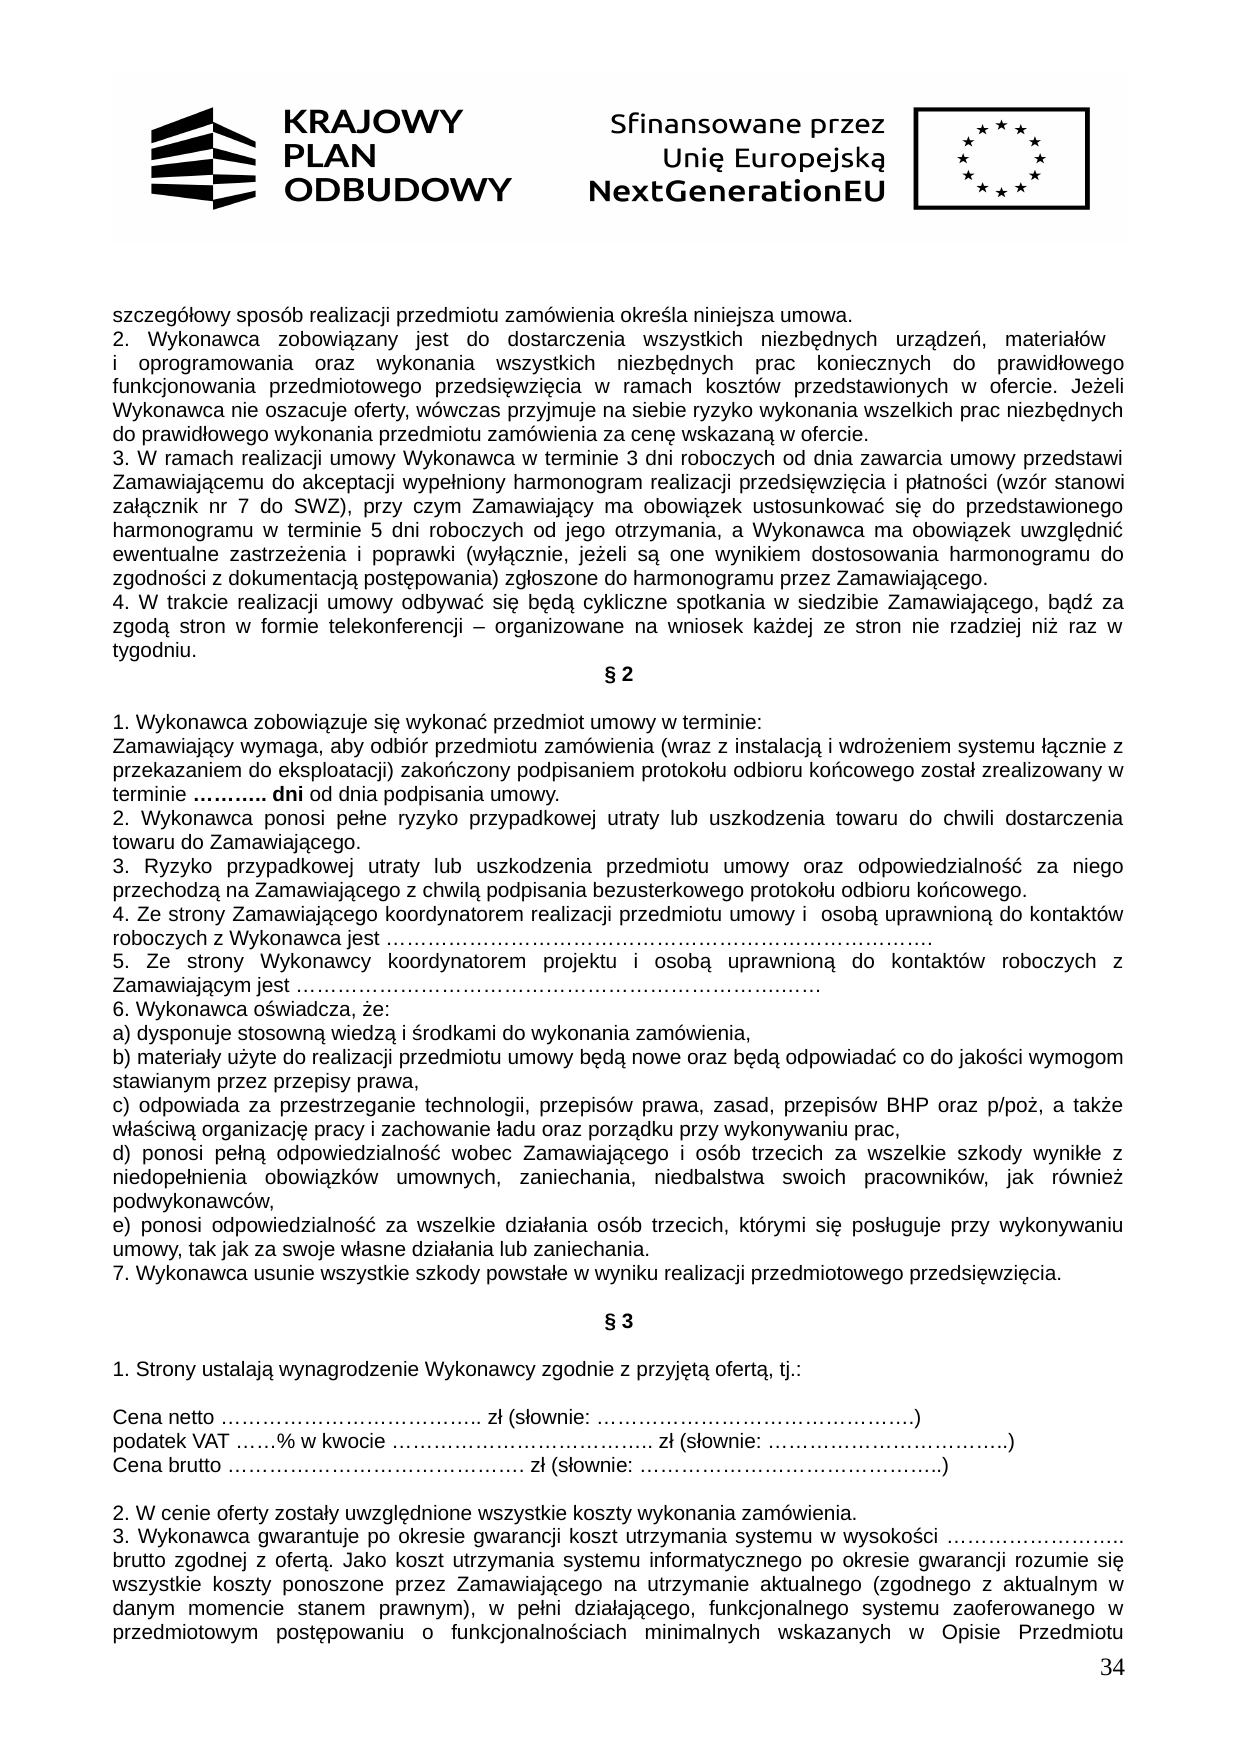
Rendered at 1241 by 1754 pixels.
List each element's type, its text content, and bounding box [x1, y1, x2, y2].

text § 3 [112, 1309, 1125, 1333]
text b) materiały użyte do realizacji przedmiotu umowy będą nowe oraz będą odpowiadać co do jakości wymogom stawianym przez przepisy prawa, [112, 1045, 1125, 1093]
text Cena brutto ……………………………………. zł (słownie: ……………………………………..) [112, 1452, 1125, 1476]
text d) ponosi pełną odpowiedzialność wobec Zamawiającego i osób trzecich za wszelkie szkody wynikłe z niedopełnienia obowiązków umownych, zaniechania, niedbalstwa swoich pracowników, jak również podwykonawców, [112, 1141, 1125, 1213]
text 2. Wykonawca ponosi pełne ryzyko przypadkowej utraty lub uszkodzenia towaru do chwili dostarczenia towaru do Zamawiającego. [112, 806, 1125, 853]
text 4. Ze strony Zamawiającego koordynatorem realizacji przedmiotu umowy i osobą uprawnioną do kontaktów roboczych z Wykonawca jest ……………………………………………………………………. [112, 901, 1125, 949]
picture [112, 73, 1129, 244]
text 1. Strony ustalają wynagrodzenie Wykonawcy zgodnie z przyjętą ofertą, tj.: [112, 1357, 1125, 1381]
text 5. Ze strony Wykonawcy koordynatorem projektu i osobą uprawnioną do kontaktów roboczych z Zamawiającym jest …………………………………………………………….…… [112, 949, 1125, 997]
text Cena netto ……………………………….. zł (słownie: ……………………………………….) [112, 1404, 1125, 1428]
text § 2 [112, 662, 1125, 686]
text a) dysponuje stosowną wiedzą i środkami do wykonania zamówienia, [112, 1021, 1125, 1045]
text Zamawiający wymaga, aby odbiór przedmiotu zamówienia (wraz z instalacją i wdrożeniem systemu łącznie z przekazaniem do eksploatacji) zakończony podpisaniem protokołu odbioru końcowego został zrealizowany w terminie ……….. dni od dnia podpisania umowy. [112, 734, 1125, 806]
text 6. Wykonawca oświadcza, że: [112, 997, 1125, 1021]
text e) ponosi odpowiedzialność za wszelkie działania osób trzecich, którymi się posługuje przy wykonywaniu umowy, tak jak za swoje własne działania lub zaniechania. [112, 1213, 1125, 1261]
text 3. W ramach realizacji umowy Wykonawca w terminie 3 dni roboczych od dnia zawarcia umowy przedstawi Zamawiającemu do akceptacji wypełniony harmonogram realizacji przedsięwzięcia i płatności (wzór stanowi załącznik nr 7 do SWZ), przy czym Zamawiający ma obowiązek ustosunkować się do przedstawionego harmonogramu w terminie 5 dni roboczych od jego otrzymania, a Wykonawca ma obowiązek uwzględnić ewentualne zastrzeżenia i poprawki (wyłącznie, jeżeli są one wynikiem dostosowania harmonogramu do zgodności z dokumentacją postępowania) zgłoszone do harmonogramu przez Zamawiającego. [112, 446, 1125, 590]
text podatek VAT ……% w kwocie ……………………………….. zł (słownie: ……………………………..) [112, 1428, 1125, 1452]
text 7. Wykonawca usunie wszystkie szkody powstałe w wyniku realizacji przedmiotowego przedsięwzięcia. [112, 1261, 1125, 1285]
text 1. Wykonawca zobowiązuje się wykonać przedmiot umowy w terminie: [112, 710, 1125, 734]
text 2. W cenie oferty zostały uwzględnione wszystkie koszty wykonania zamówienia. [112, 1500, 1125, 1524]
text c) odpowiada za przestrzeganie technologii, przepisów prawa, zasad, przepisów BHP oraz p/poż, a także właściwą organizację pracy i zachowanie ładu oraz porządku przy wykonywaniu prac, [112, 1093, 1125, 1141]
text 2. Wykonawca zobowiązany jest do dostarczenia wszystkich niezbędnych urządzeń, materiałów i oprogramowania oraz wykonania wszystkich niezbędnych prac koniecznych do prawidłowego funkcjonowania przedmiotowego przedsięwzięcia w ramach kosztów przedstawionych w ofercie. Jeżeli Wykonawca nie oszacuje oferty, wówczas przyjmuje na siebie ryzyko wykonania wszelkich prac niezbędnych do prawidłowego wykonania przedmiotu zamówienia za cenę wskazaną w ofercie. [112, 326, 1125, 446]
text 3. Ryzyko przypadkowej utraty lub uszkodzenia przedmiotu umowy oraz odpowiedzialność za niego przechodzą na Zamawiającego z chwilą podpisania bezusterkowego protokołu odbioru końcowego. [112, 853, 1125, 901]
text 4. W trakcie realizacji umowy odbywać się będą cykliczne spotkania w siedzibie Zamawiającego, bądź za zgodą stron w formie telekonferencji – organizowane na wniosek każdej ze stron nie rzadziej niż raz w tygodniu. [112, 590, 1125, 662]
